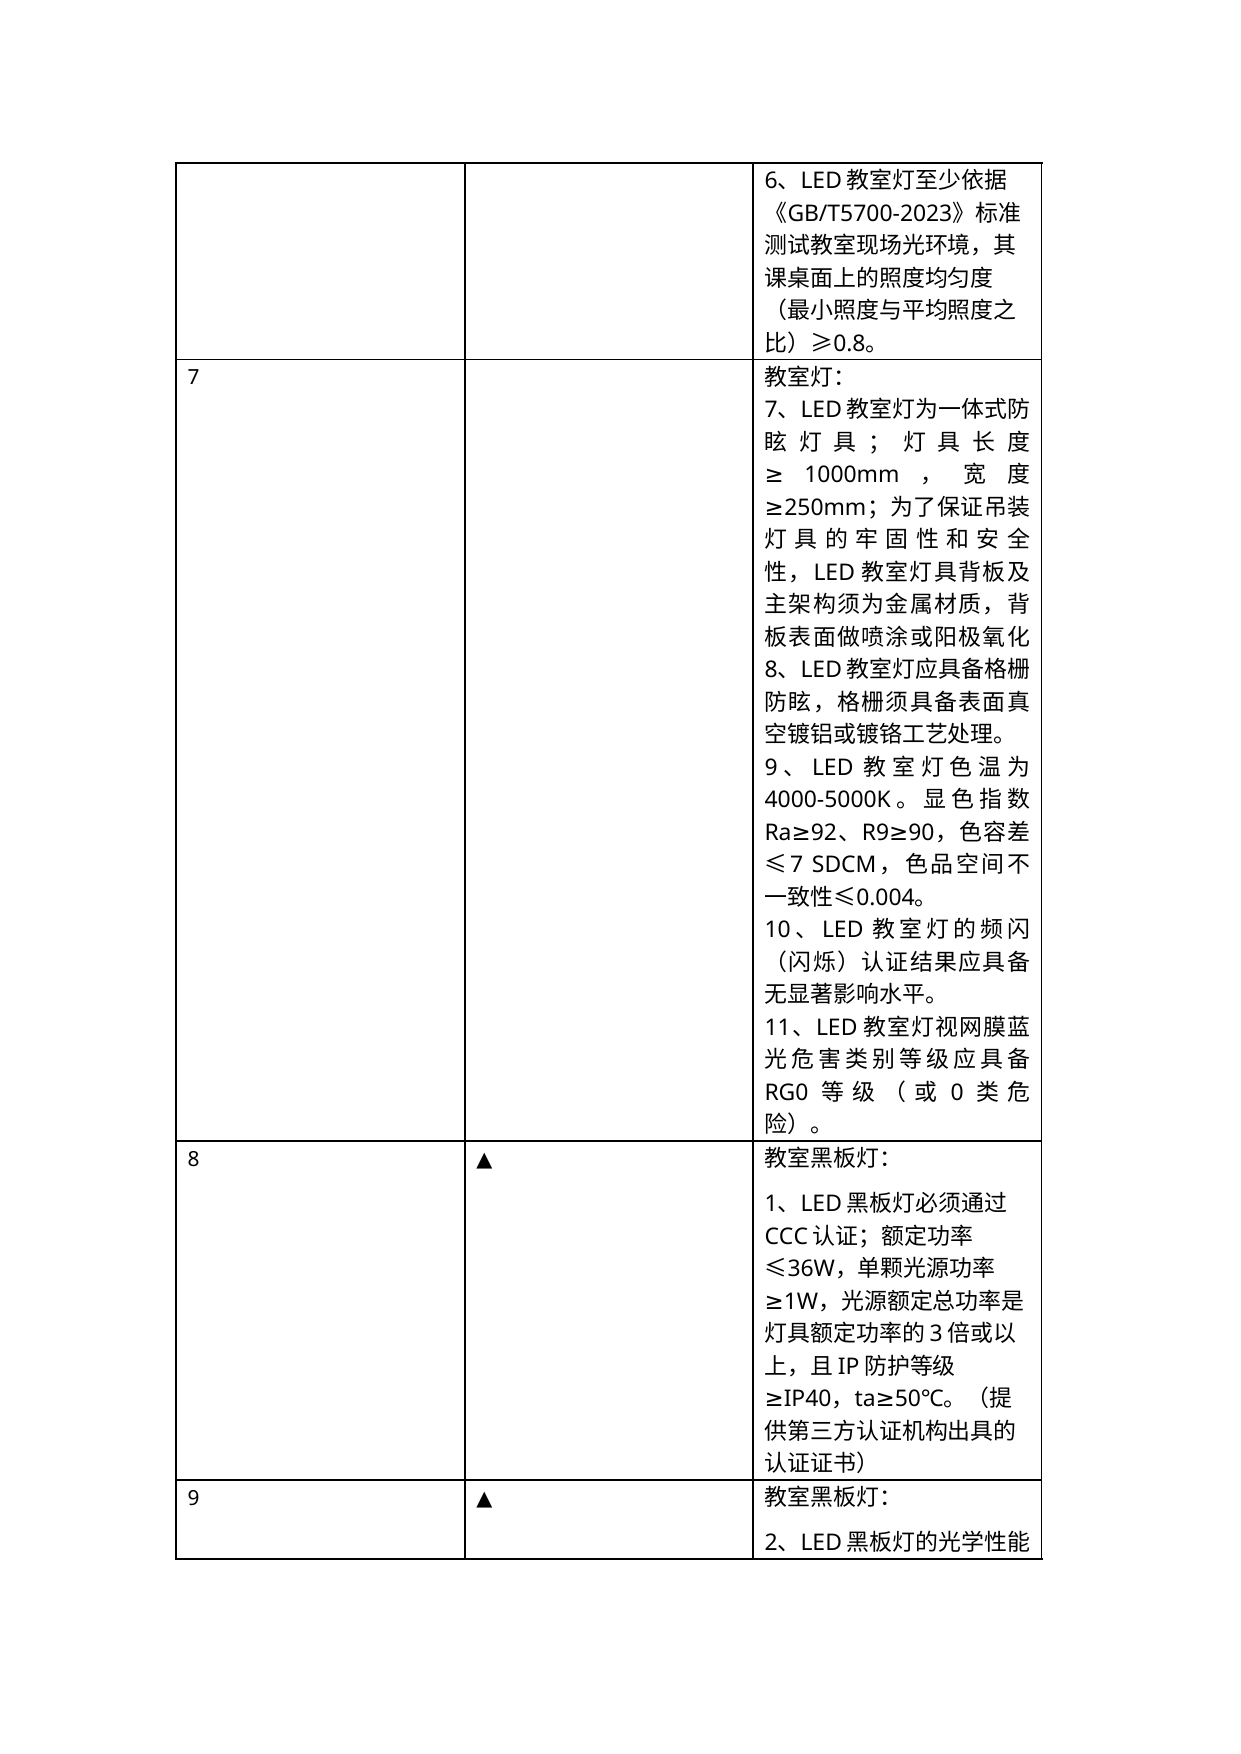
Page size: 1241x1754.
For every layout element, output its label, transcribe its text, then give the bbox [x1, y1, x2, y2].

table_cell [466, 360, 752, 1140]
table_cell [754, 1481, 1041, 1558]
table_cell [754, 164, 1041, 358]
table_cell ▲ [466, 1142, 752, 1479]
table_cell ▲ [466, 164, 752, 358]
table_cell 6 [177, 164, 464, 358]
table_cell ▲ [466, 1481, 752, 1558]
table_cell 教室灯： 7、LED教室灯为一体式防眩灯具；灯具长度≥1000mm，宽度≥250mm；为了保证吊装灯具的牢固性和安全性，LED教室灯具背板及主架构须为金属材质，背板表面做喷涂或阳极氧化工艺处理。 8、LED教室灯应具备格栅防眩，格栅须具备表面真空镀铝或镀铬工艺处理。 9、LED教室灯色温为4000-5000K。显色指数Ra≥92、R9≥90，色容差≤7 SDCM，色品空间不一致性≤0.004。 10、LED教室灯的频闪（闪烁）认证结果应具备无显著影响水平。 11、LED教室灯视网膜蓝光危害类别等级应具备RG0等级（或0类危险）。 [754, 360, 1041, 1140]
table_cell 9 [177, 1481, 464, 1558]
table_cell 7 [177, 360, 464, 1140]
table_cell 8 [177, 1142, 464, 1479]
table_cell 教室黑板灯： 1、LED黑板灯必须通过CCC认证；额定功率≤36W，单颗光源功率≥1W，光源额定总功率是灯具额定功率的3倍或以上，且IP防护等级≥IP40，ta≥50℃。（提供第三方认证机构出具的认证证书） [754, 1142, 1041, 1479]
